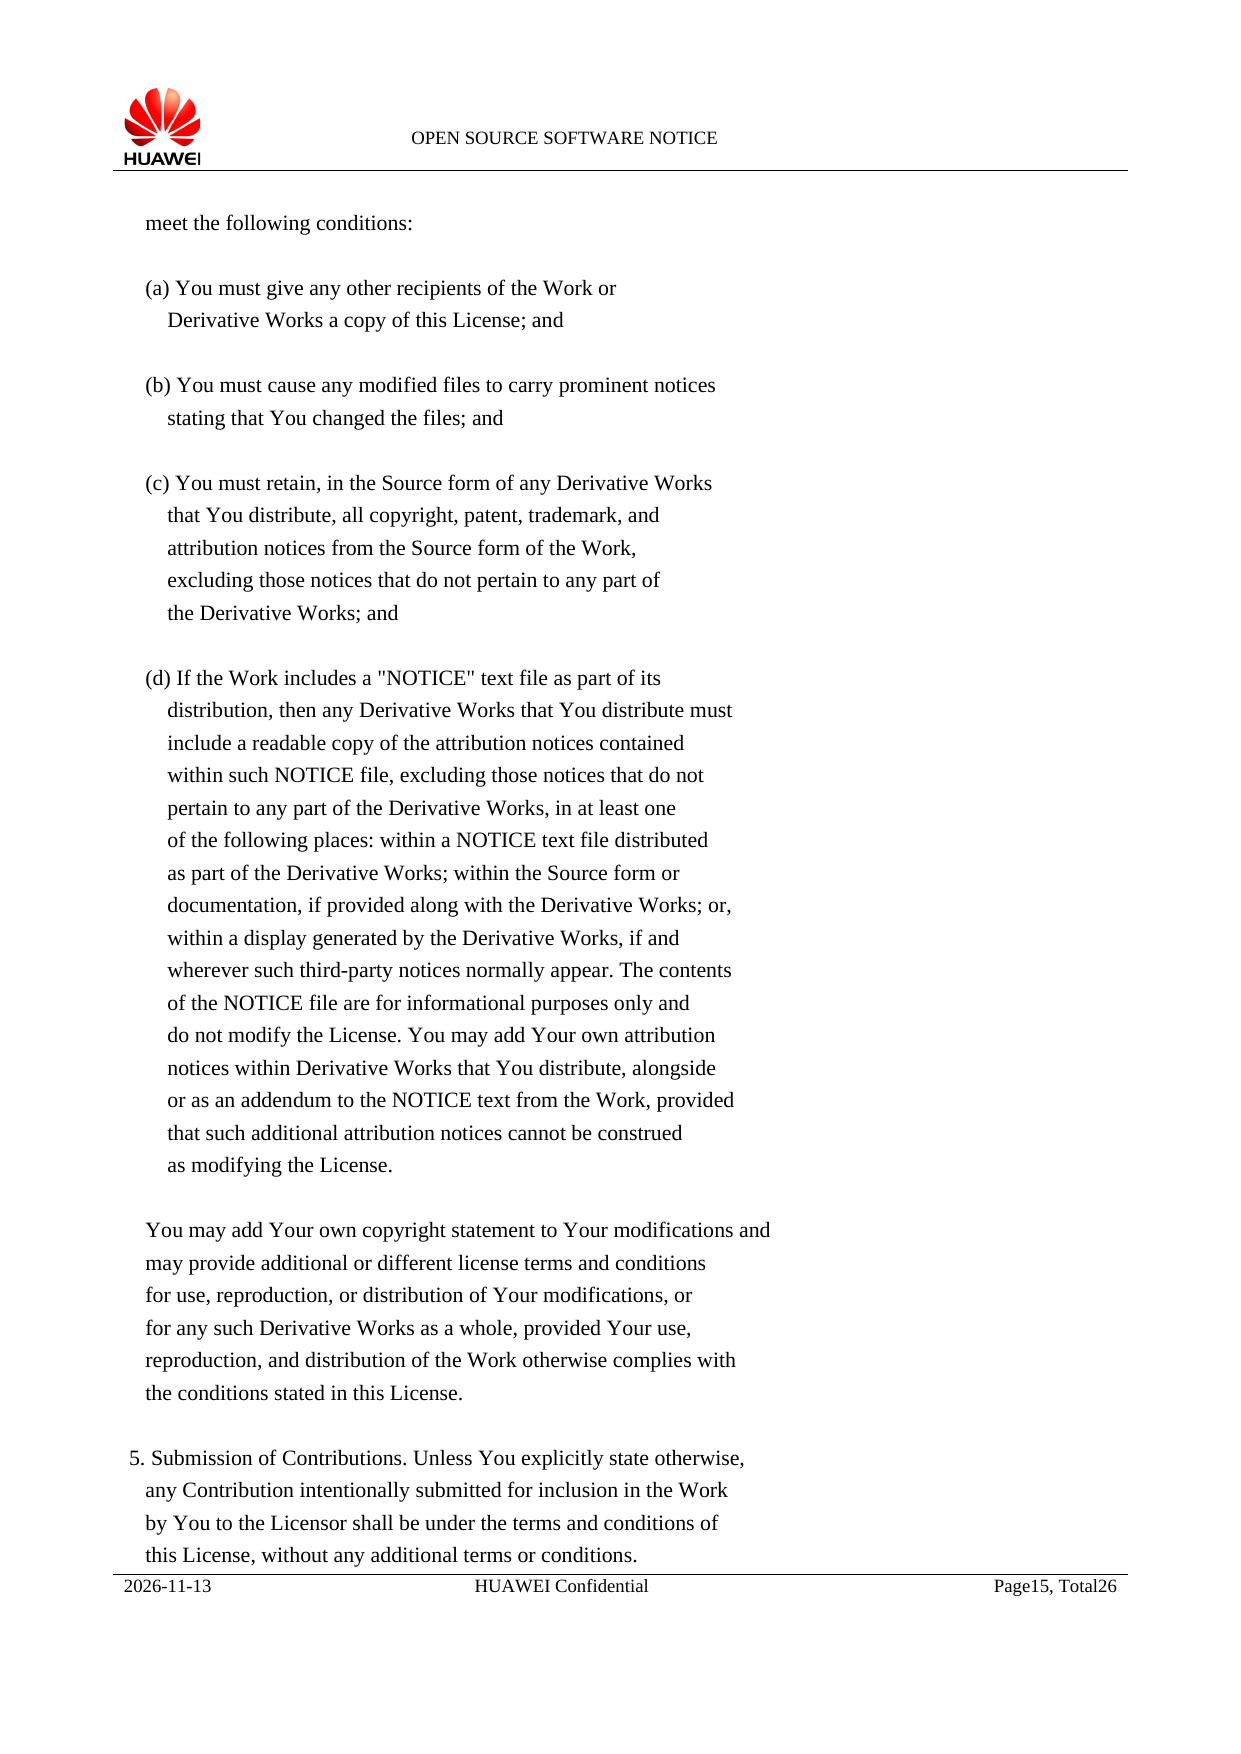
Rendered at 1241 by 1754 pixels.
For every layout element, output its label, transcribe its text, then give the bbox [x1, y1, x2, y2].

picture [124, 88, 201, 165]
